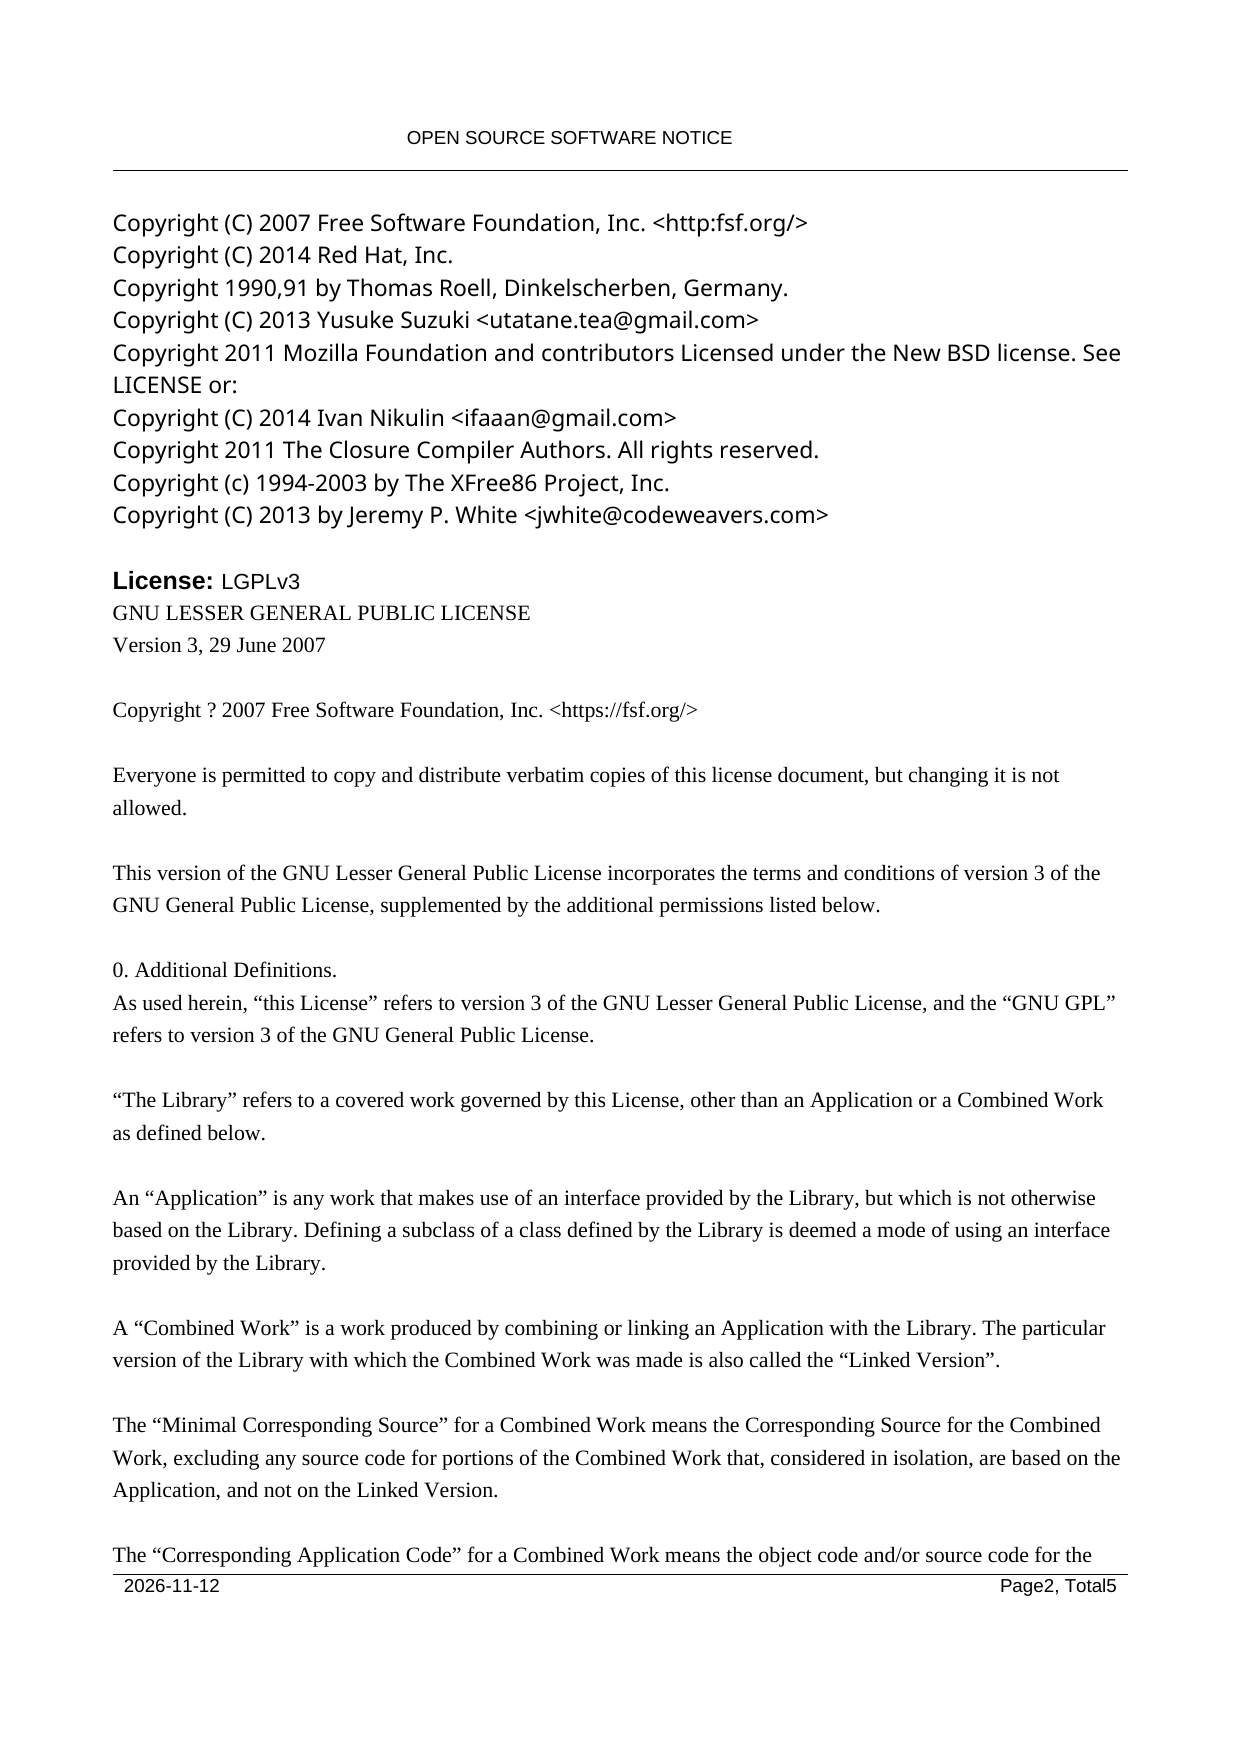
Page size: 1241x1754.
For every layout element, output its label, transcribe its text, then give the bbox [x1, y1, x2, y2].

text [112, 596, 1128, 1571]
text License: LGPLv3 [112, 564, 1128, 596]
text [112, 206, 1128, 564]
